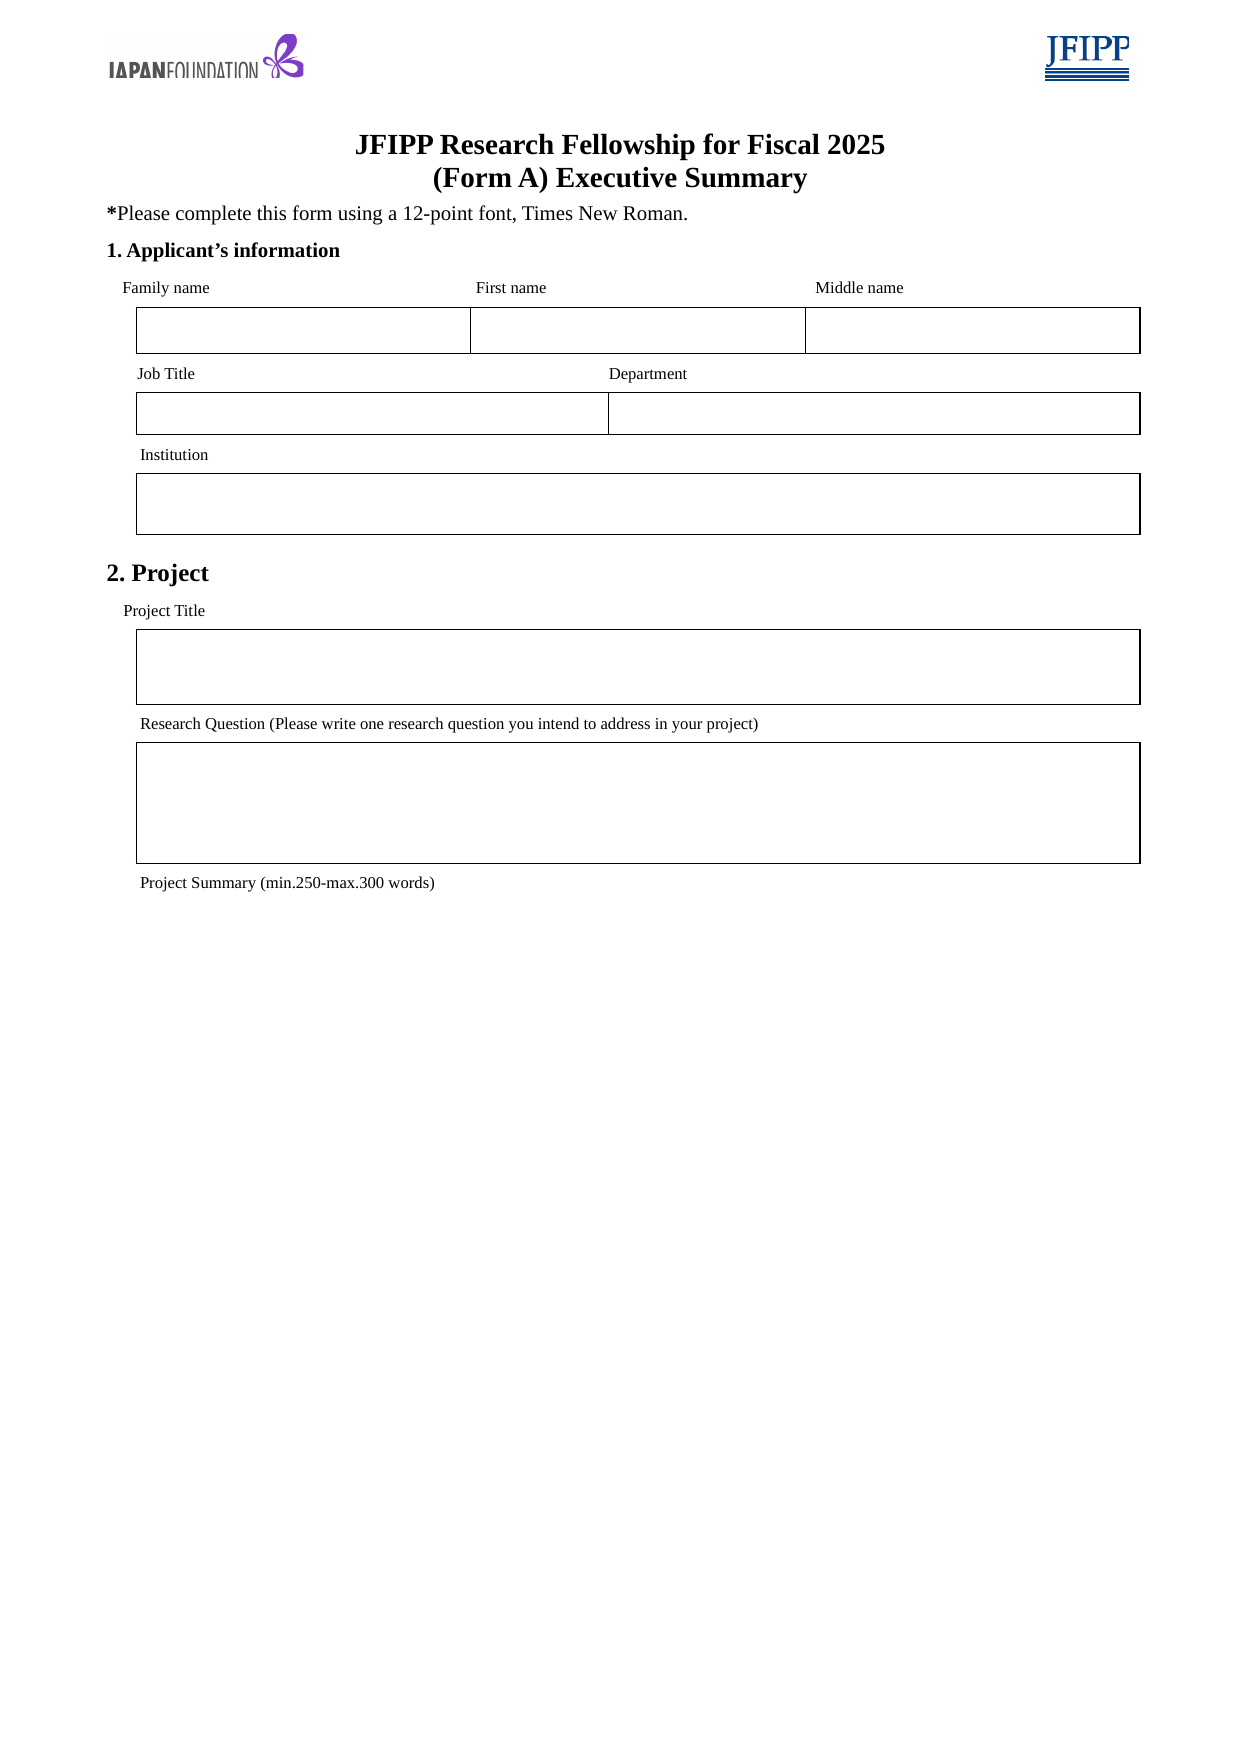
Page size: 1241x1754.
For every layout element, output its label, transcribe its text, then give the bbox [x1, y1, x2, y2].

text JFIPP Research Fellowship for Fiscal 2025 [106, 127, 1134, 161]
picture [1044, 36, 1129, 81]
picture [106, 34, 304, 78]
table_header [137, 308, 470, 353]
text Family name First name Middle name [106, 269, 1134, 307]
table_header [471, 308, 805, 353]
table_header [806, 308, 1139, 353]
text *Please complete this form using a 12-point font, Times New Roman. [106, 194, 1134, 232]
table_header [137, 393, 608, 434]
text (Form A) Executive Summary [106, 161, 1134, 194]
table_header [137, 630, 1139, 704]
text 1. Applicant’s information [106, 232, 1134, 269]
text Research Question (Please write one research question you intend to address in your project) [106, 705, 1134, 742]
text Project Title [106, 591, 1134, 629]
table_header [137, 743, 1139, 863]
table_header [137, 474, 1139, 534]
text 2. Project [106, 554, 1134, 591]
text Institution [106, 435, 1134, 473]
text Project Summary (min.250-max.300 words) [106, 864, 1134, 901]
text Job Title Department [106, 354, 1134, 392]
table_header [609, 393, 1139, 434]
